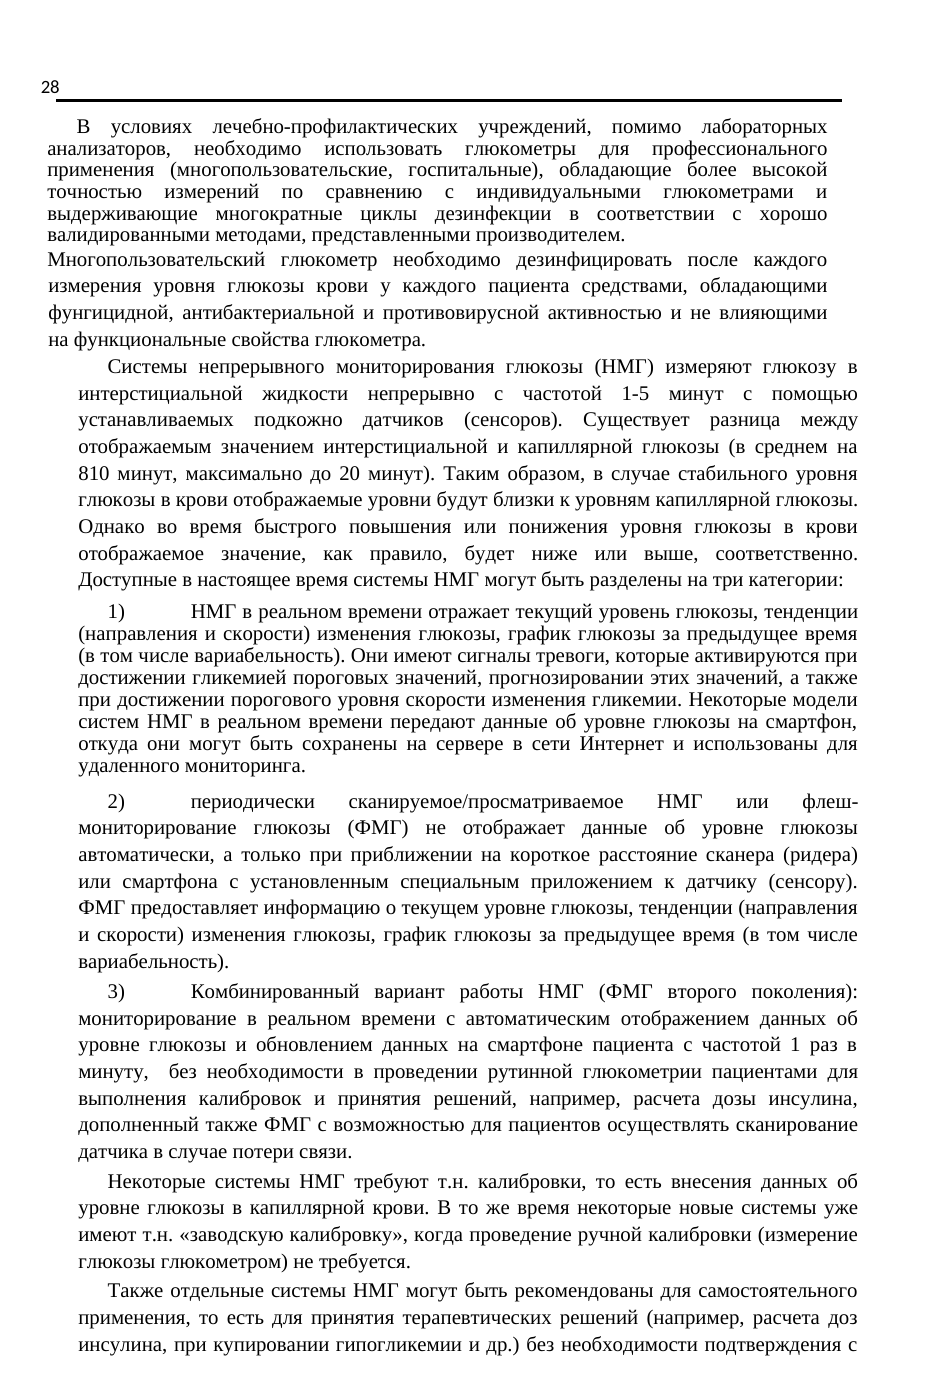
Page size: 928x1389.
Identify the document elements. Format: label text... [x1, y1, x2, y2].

list Комбинированный вариант работы НМГ (ФМГ второго поколения): мониторирование в реальном времени с автоматическим отображением данных об уровне глюкозы и обновлением данных на смартфоне пациента с частотой 1 раз в минуту, без необходимости в проведении рутинной глюкометрии пациентами для выполнения калибровок и принятия решений, например, расчета дозы инсулина, дополненный также ФМГ с возможностью для пациентов осуществлять сканирование датчика в случае потери связи. [78, 979, 859, 1163]
text Многопользовательский глюкометр необходимо дезинфицировать после каждого измерения уровня глюкозы крови у каждого пациента средствами, обладающими фунгицидной, антибактериальной и противовирусной активностью и не влияющими на функциональные свойства глюкометра. [47, 247, 828, 351]
text В условиях лечебно-профилактических учреждений, помимо лабораторных анализаторов, необходимо использовать глюкометры для профессионального применения (многопользовательские, госпитальные), обладающие более высокой точностью измерений по сравнению с индивидуальными глюкометрами и выдерживающие многократные циклы дезинфекции в соответствии с хорошо валидированными методами, представленными производителем. [47, 116, 828, 246]
list периодически сканируемое/просматриваемое НМГ или флеш-мониторирование глюкозы (ФМГ) не отображает данные об уровне глюкозы автоматически, а только при приближении на короткое расстояние сканера (ридера) или смартфона с установленным специальным приложением к датчику (сенсору). ФМГ предоставляет информацию о текущем уровне глюкозы, тенденции (направления и скорости) изменения глюкозы, график глюкозы за предыдущее время (в том числе вариабельность). [78, 788, 859, 973]
text Системы непрерывного мониторирования глюкозы (НМГ) измеряют глюкозу в интерстициальной жидкости непрерывно с частотой 1-5 минут с помощью устанавливаемых подкожно датчиков (сенсоров). Существует разница между отображаемым значением интерстициальной и капиллярной глюкозы (в среднем на 810 минут, максимально до 20 минут). Таким образом, в случае стабильного уровня глюкозы в крови отображаемые уровни будут близки к уровням капиллярной глюкозы. Однако во время быстрого повышения или понижения уровня глюкозы в крови отображаемое значение, как правило, будет ниже или выше, соответственно. Доступные в настоящее время системы НМГ могут быть разделены на три категории: [78, 354, 859, 591]
text Некоторые системы НМГ требуют т.н. калибровки, то есть внесения данных об уровне глюкозы в капиллярной крови. В то же время некоторые новые системы уже имеют т.н. «заводскую калибровку», когда проведение ручной калибровки (измерение глюкозы глюкометром) не требуется. [78, 1169, 859, 1273]
list НМГ в реальном времени отражает текущий уровень глюкозы, тенденции (направления и скорости) изменения глюкозы, график глюкозы за предыдущее время (в том числе вариабельность). Они имеют сигналы тревоги, которые активируются при достижении гликемией пороговых значений, прогнозировании этих значений, а также при достижении порогового уровня скорости изменения гликемии. Некоторые модели систем НМГ в реальном времени передают данные об уровне глюкозы на смартфон, откуда они могут быть сохранены на сервере в сети Интернет и использованы для удаленного мониторинга. [78, 601, 859, 777]
